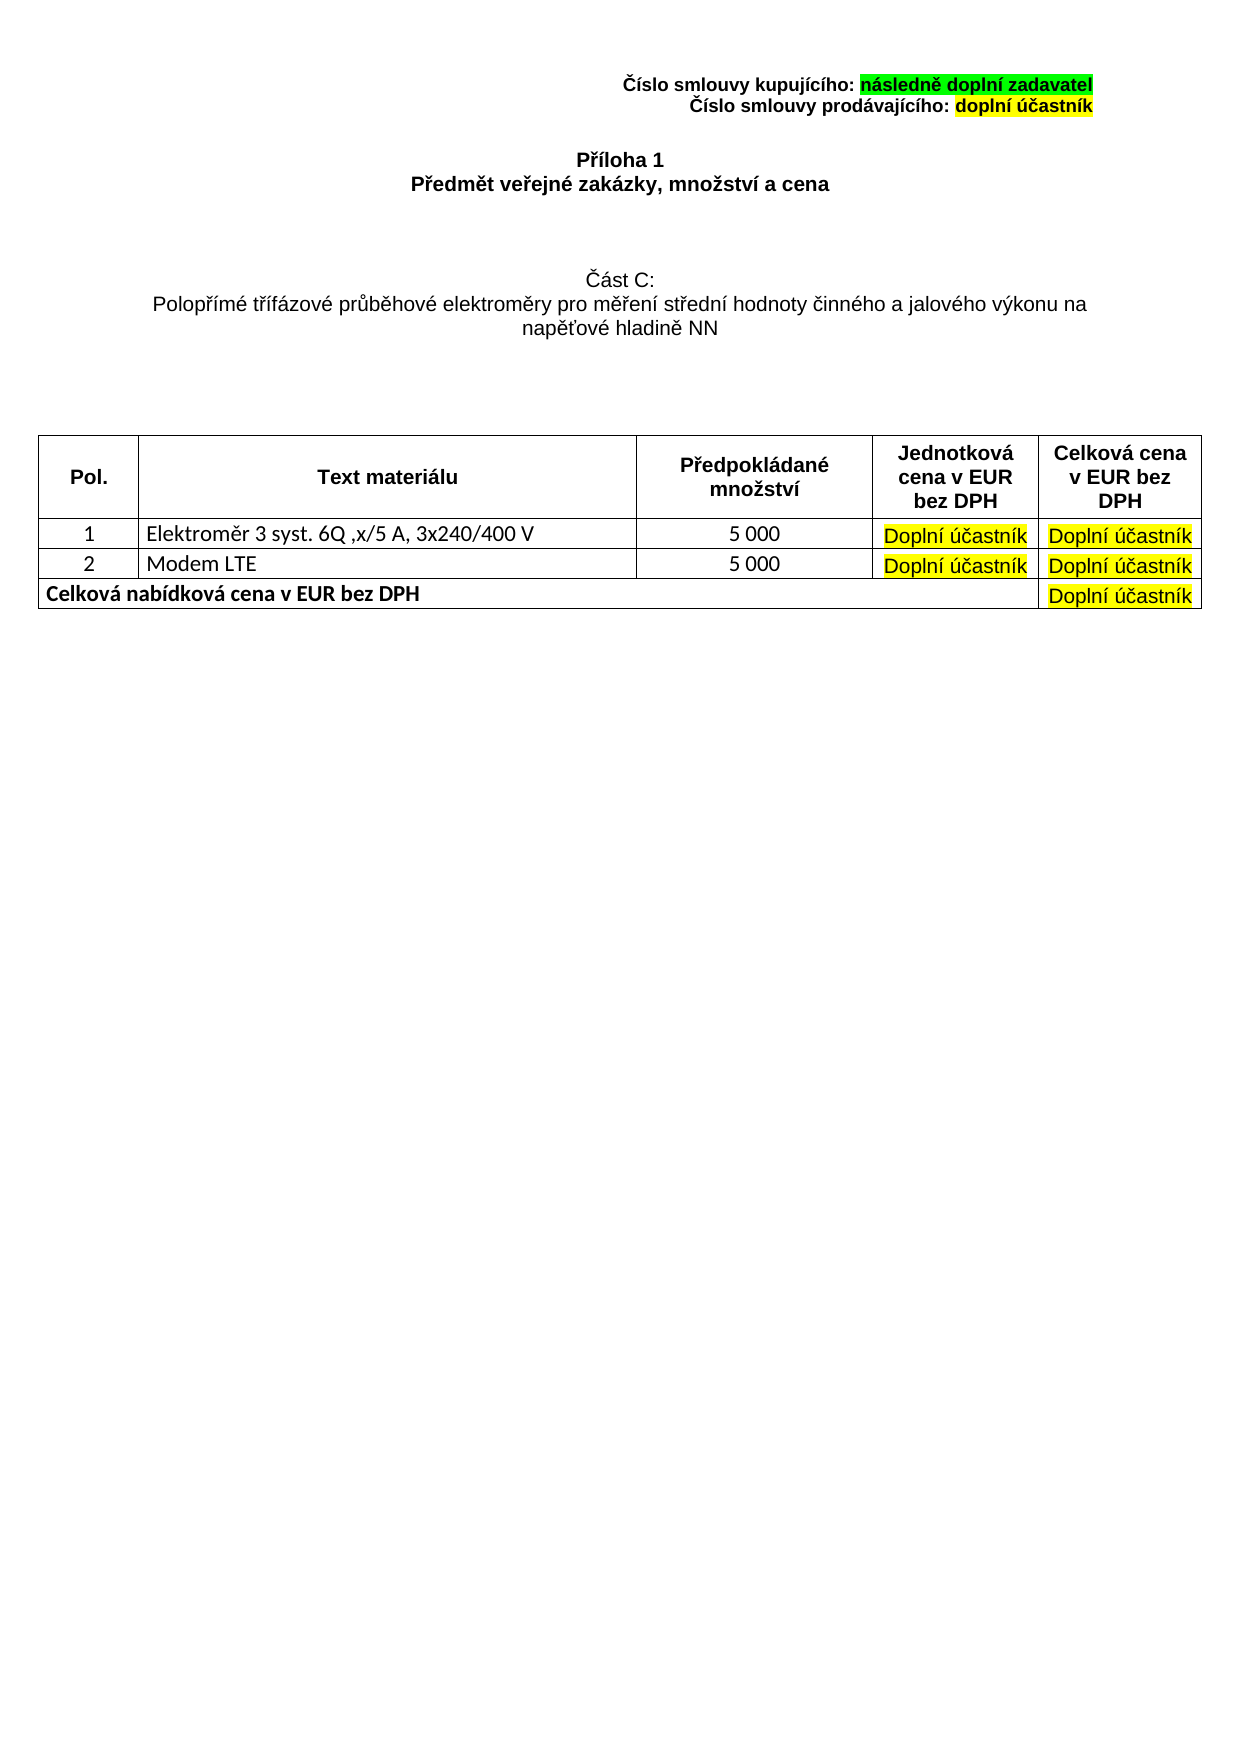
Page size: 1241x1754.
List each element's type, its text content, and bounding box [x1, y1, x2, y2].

table_cell Elektroměr 3 syst. 6Q ,x/5 A, 3x240/400 V [139, 519, 636, 548]
text Část C: [148, 267, 1093, 291]
text Příloha 1 [148, 148, 1093, 172]
table_cell 1 [39, 519, 138, 548]
text Předmět veřejné zakázky, množství a cena [148, 172, 1093, 196]
table_cell 2 [39, 549, 138, 578]
text Polopřímé třífázové průběhové elektroměry pro měření střední hodnoty činného a jalového výkonu na napěťové hladině NN [148, 291, 1093, 339]
table_cell 5 000 [637, 549, 872, 578]
table_header Celková cena v EUR bez DPH [1039, 436, 1201, 518]
table_header Jednotková cena v EUR bez DPH [873, 436, 1038, 518]
table_header Text materiálu [139, 436, 636, 518]
table_cell Doplní účastník [1039, 519, 1201, 548]
table_cell Doplní účastník [1039, 579, 1201, 608]
table_cell Doplní účastník [1039, 549, 1201, 578]
table_cell 5 000 [637, 519, 872, 548]
table_header Pol. [39, 436, 138, 518]
table_cell Celková nabídková cena v EUR bez DPH [39, 579, 1038, 608]
table_cell Modem LTE [139, 549, 636, 578]
table_header Předpokládané množství [637, 436, 872, 518]
table_cell Doplní účastník [873, 519, 1038, 548]
table_cell Doplní účastník [873, 549, 1038, 578]
